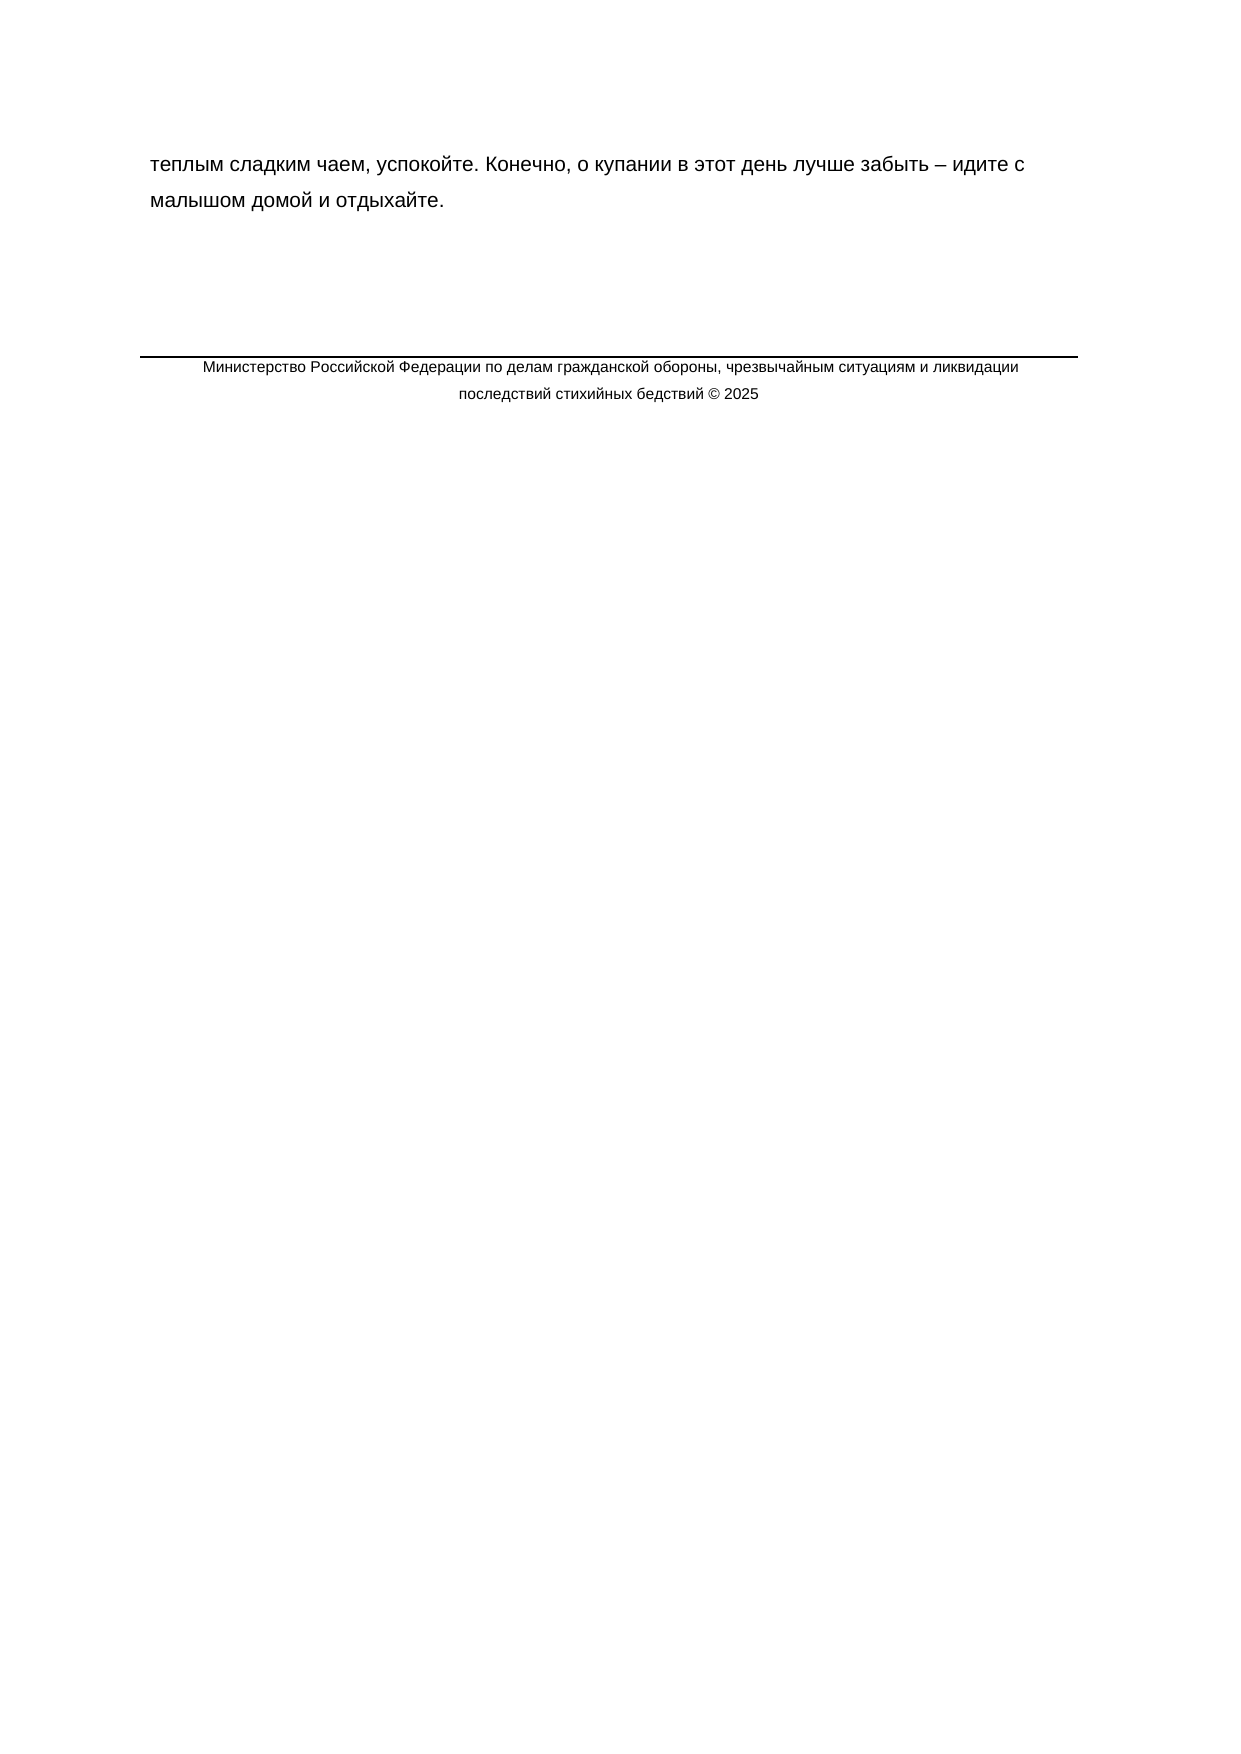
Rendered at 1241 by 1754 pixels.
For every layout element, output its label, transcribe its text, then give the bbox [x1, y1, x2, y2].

table_cell Министерство Российской Федерации по делам гражданской обороны, чрезвычайным ситуациям и ликвидации последствий стихийных бедствий © 2025 [140, 358, 1078, 440]
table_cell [140, 150, 1078, 356]
